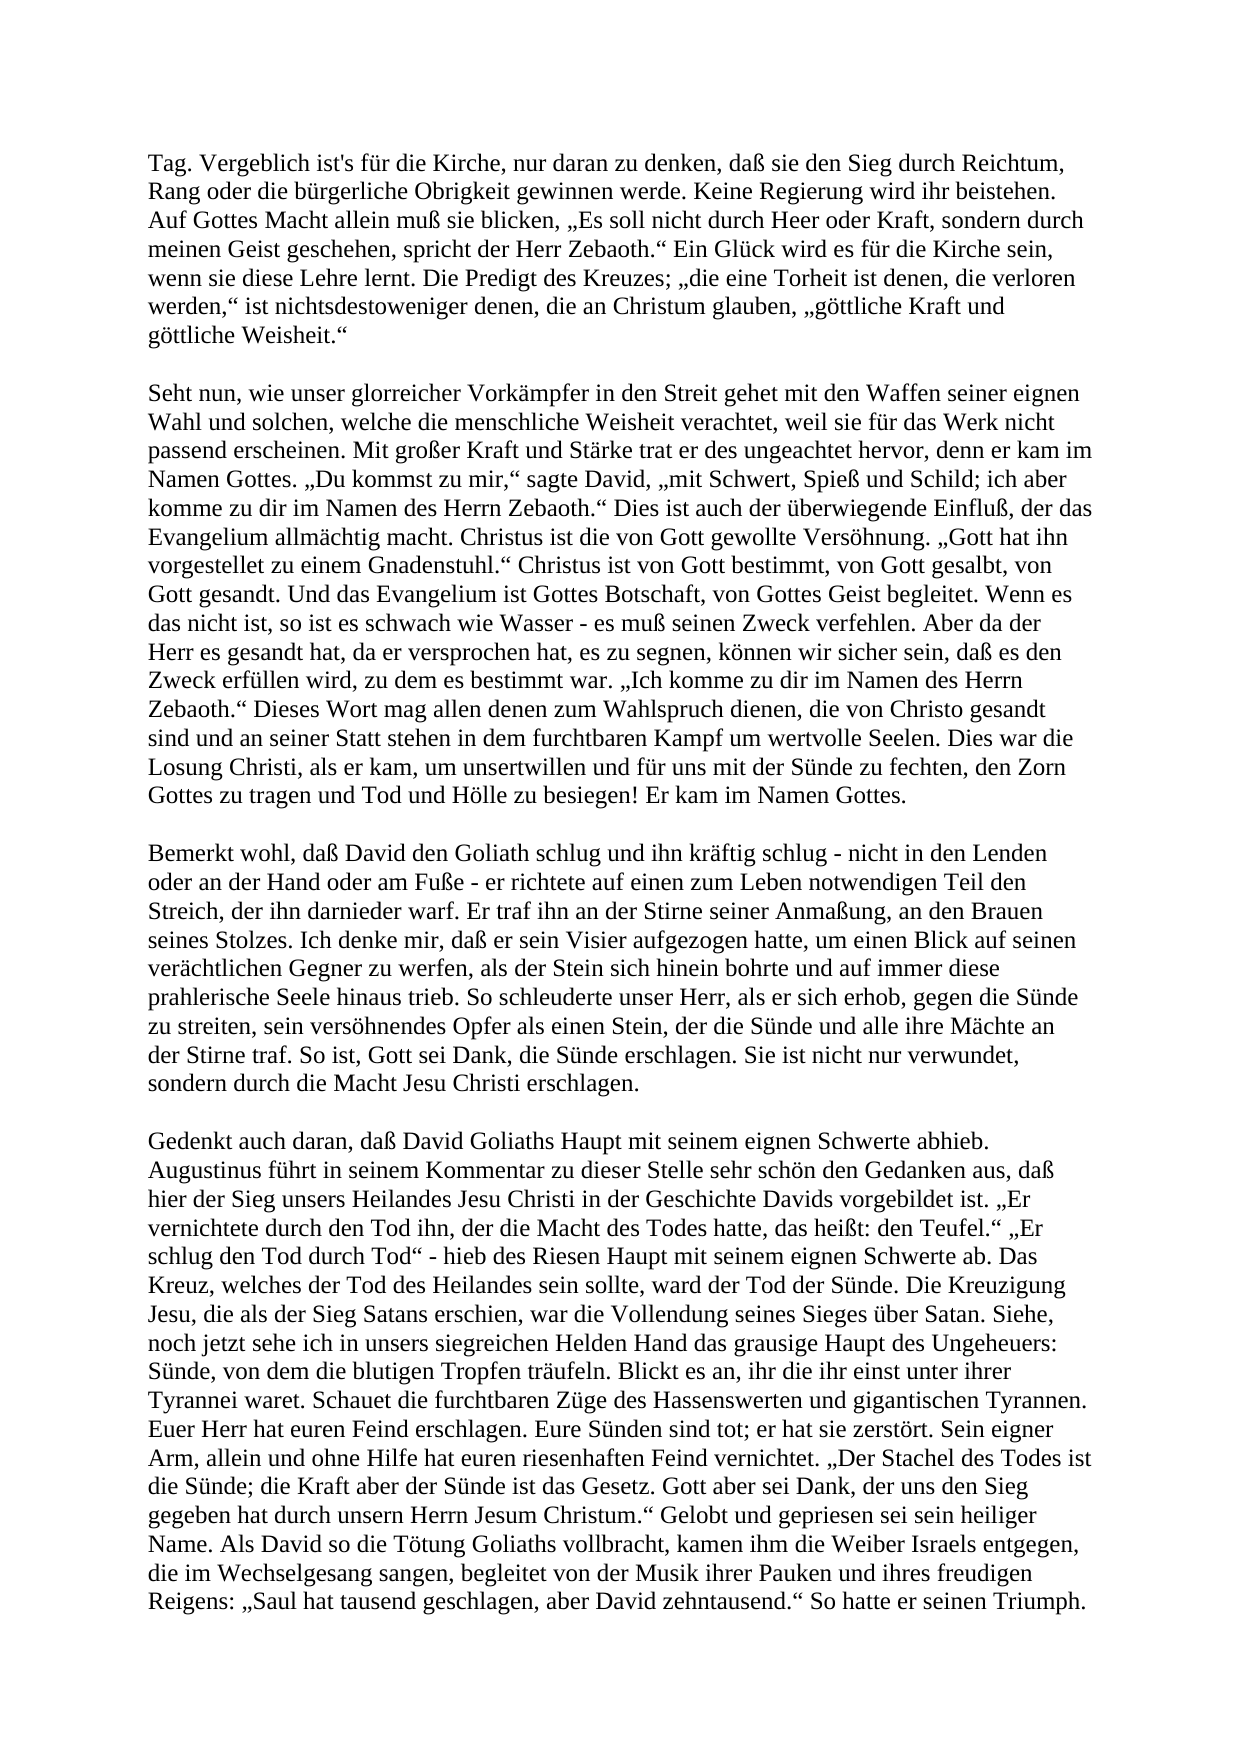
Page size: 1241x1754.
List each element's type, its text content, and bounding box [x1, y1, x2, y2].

text Bemerkt wohl, daß David den Goliath schlug und ihn kräftig schlug - nicht in den Lenden oder an der Hand oder am Fuße - er richtete auf einen zum Leben notwendigen Teil den Streich, der ihn darnieder warf. Er traf ihn an der Stirne seiner Anmaßung, an den Brauen seines Stolzes. Ich denke mir, daß er sein Visier aufgezogen hatte, um einen Blick auf seinen verächtlichen Gegner zu werfen, als der Stein sich hinein bohrte und auf immer diese prahlerische Seele hinaus trieb. So schleuderte unser Herr, als er sich erhob, gegen die Sünde zu streiten, sein versöhnendes Opfer als einen Stein, der die Sünde und alle ihre Mächte an der Stirne traf. So ist, Gott sei Dank, die Sünde erschlagen. Sie ist nicht nur verwundet, sondern durch die Macht Jesu Christi erschlagen. [148, 838, 1093, 1097]
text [148, 148, 1093, 349]
text Seht nun, wie unser glorreicher Vorkämpfer in den Streit gehet mit den Waffen seiner eignen Wahl und solchen, welche die menschliche Weisheit verachtet, weil sie für das Werk nicht passend erscheinen. Mit großer Kraft und Stärke trat er des ungeachtet hervor, denn er kam im Namen Gottes. „Du kommst zu mir,“ sagte David, „mit Schwert, Spieß und Schild; ich aber komme zu dir im Namen des Herrn Zebaoth.“ Dies ist auch der überwiegende Einfluß, der das Evangelium allmächtig macht. Christus ist die von Gott gewollte Versöhnung. „Gott hat ihn vorgestellet zu einem Gnadenstuhl.“ Christus ist von Gott bestimmt, von Gott gesalbt, von Gott gesandt. Und das Evangelium ist Gottes Botschaft, von Gottes Geist begleitet. Wenn es das nicht ist, so ist es schwach wie Wasser - es muß seinen Zweck verfehlen. Aber da der Herr es gesandt hat, da er versprochen hat, es zu segnen, können wir sicher sein, daß es den Zweck erfüllen wird, zu dem es bestimmt war. „Ich komme zu dir im Namen des Herrn Zebaoth.“ Dieses Wort mag allen denen zum Wahlspruch dienen, die von Christo gesandt sind und an seiner Statt stehen in dem furchtbaren Kampf um wertvolle Seelen. Dies war die Losung Christi, als er kam, um unsertwillen und für uns mit der Sünde zu fechten, den Zorn Gottes zu tragen und Tod und Hölle zu besiegen! Er kam im Namen Gottes. [148, 378, 1093, 809]
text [148, 1126, 1093, 1615]
